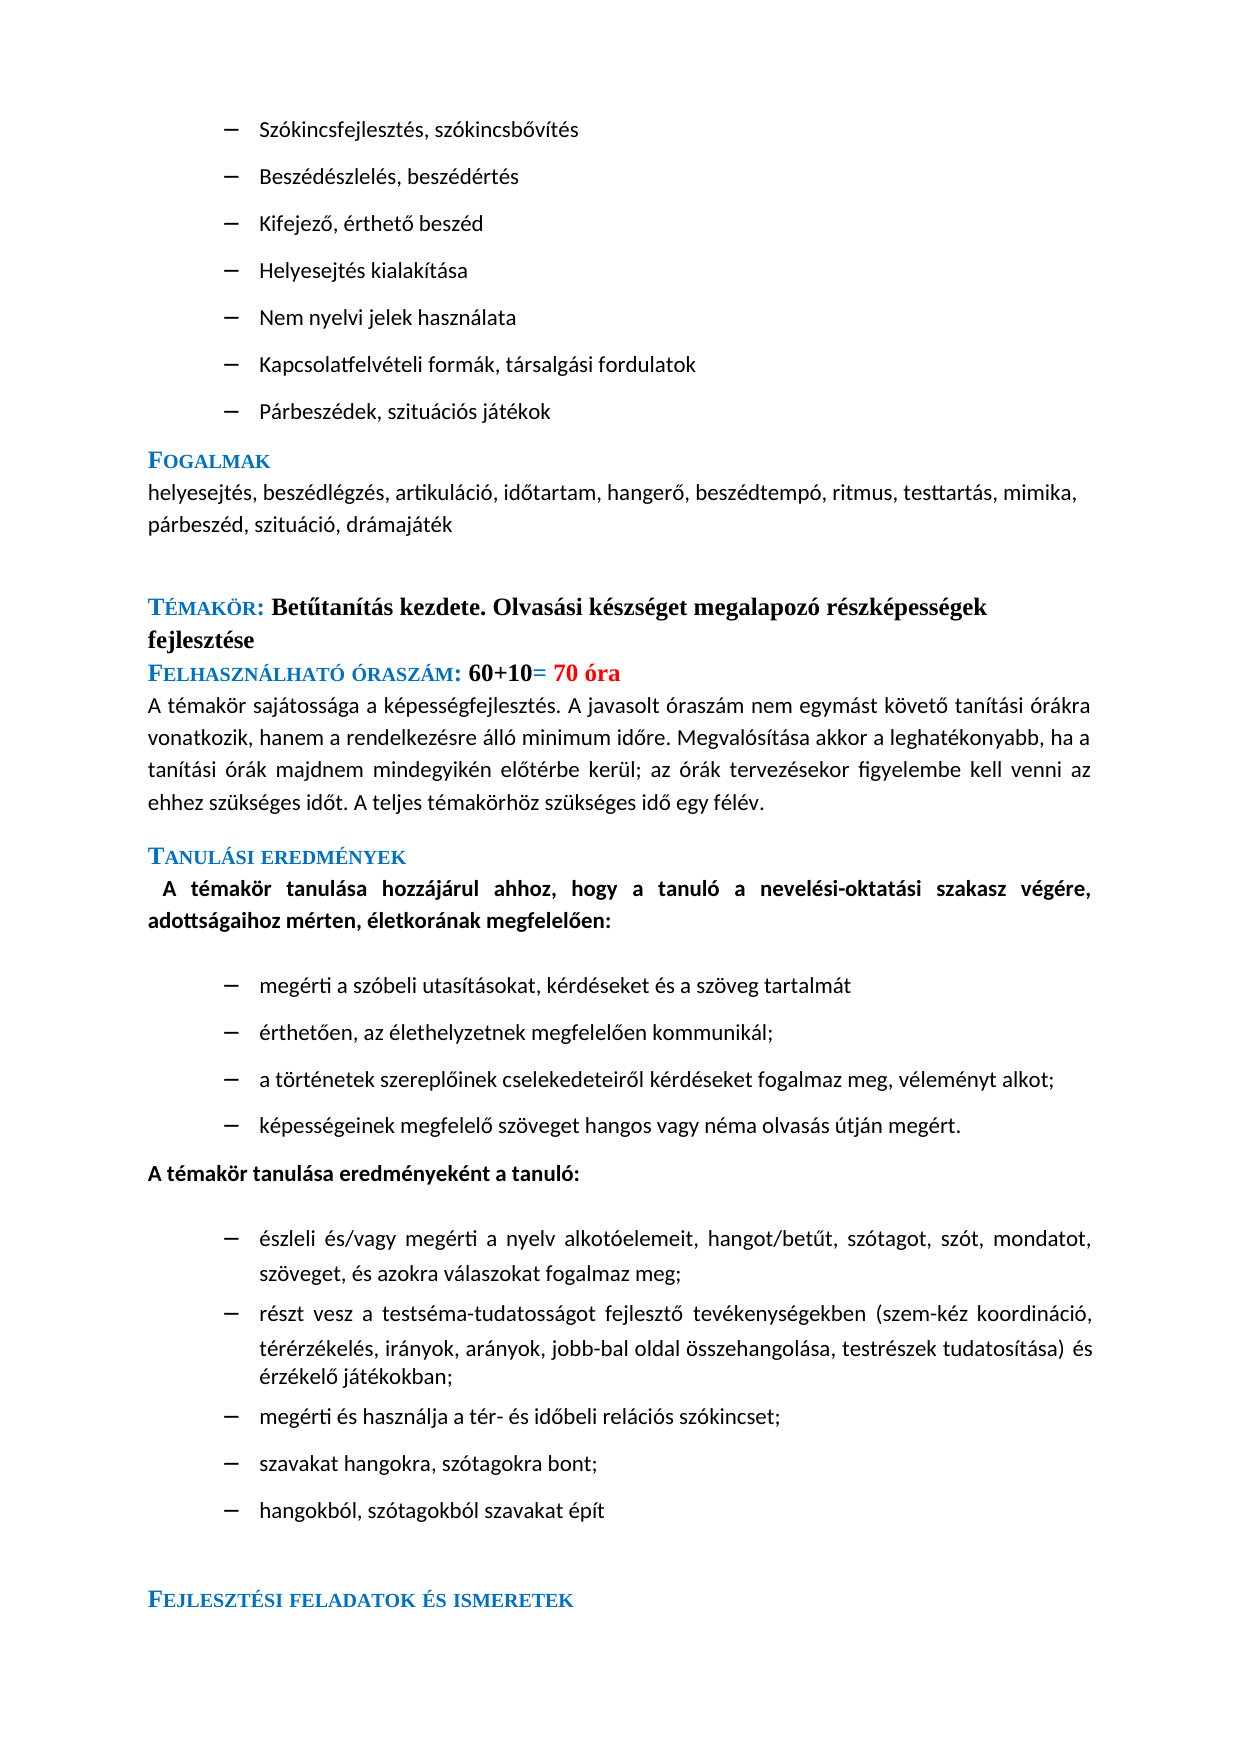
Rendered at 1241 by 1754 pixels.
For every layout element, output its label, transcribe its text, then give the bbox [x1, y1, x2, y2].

subtitle Témakör: Betűtanítás kezdete. Olvasási készséget megalapozó részképességek fejlesztése [148, 592, 1093, 654]
text A témakör tanulása hozzájárul ahhoz, hogy a tanuló a nevelési-oktatási szakasz végére, adottságaihoz mérten, életkorának megfelelően: [148, 874, 1093, 934]
list Beszédészlelés, beszédértés [222, 150, 1093, 197]
list Szókincsfejlesztés, szókincsbővítés [222, 103, 1093, 150]
list részt vesz a testséma-tudatosságot fejlesztő tevékenységekben (szem-kéz koordináció, térérzékelés, irányok, arányok, jobb-bal oldal összehangolása, testrészek tudatosítása) és érzékelő játékokban; [222, 1287, 1093, 1391]
text helyesejtés, beszédlégzés, artikuláció, időtartam, hangerő, beszédtempó, ritmus, testtartás, mimika, párbeszéd, szituáció, drámajáték [148, 478, 1093, 538]
list Kapcsolatfelvételi formák, társalgási fordulatok [222, 338, 1093, 385]
list megérti a szóbeli utasításokat, kérdéseket és a szöveg tartalmát [222, 959, 1093, 1006]
list képességeinek megfelelő szöveget hangos vagy néma olvasás útján megért. [222, 1100, 1093, 1147]
list érthetően, az élethelyzetnek megfelelően kommunikál; [222, 1006, 1093, 1053]
subtitle Fejlesztési feladatok és ismeretek [148, 1584, 1093, 1613]
list Párbeszédek, szituációs játékok [222, 385, 1093, 432]
list észleli és/vagy megérti a nyelv alkotóelemeit, hangot/betűt, szótagot, szót, mondatot, szöveget, és azokra válaszokat fogalmaz meg; [222, 1212, 1093, 1287]
list a történetek szereplőinek cselekedeteiről kérdéseket fogalmaz meg, véleményt alkot; [222, 1053, 1093, 1100]
subtitle Fogalmak [148, 445, 1093, 473]
list szavakat hangokra, szótagokra bont; [222, 1437, 1093, 1484]
list hangokból, szótagokból szavakat épít [222, 1484, 1093, 1531]
list Nem nyelvi jelek használata [222, 291, 1093, 338]
subtitle Tanulási eredmények [148, 841, 1093, 869]
subtitle Felhasználható óraszám: 60+10= 70 óra [148, 658, 1093, 687]
list Helyesejtés kialakítása [222, 244, 1093, 291]
text A témakör sajátossága a képességfejlesztés. A javasolt óraszám nem egymást követő tanítási órákra vonatkozik, hanem a rendelkezésre álló minimum időre. Megvalósítása akkor a leghatékonyabb, ha a tanítási órák majdnem mindegyikén előtérbe kerül; az órák tervezésekor figyelembe kell venni az ehhez szükséges időt. A teljes témakörhöz szükséges idő egy félév. [148, 691, 1093, 816]
text A témakör tanulása eredményeként a tanuló: [148, 1159, 1093, 1187]
list Kifejező, érthető beszéd [222, 197, 1093, 244]
list megérti és használja a tér- és időbeli relációs szókincset; [222, 1391, 1093, 1437]
